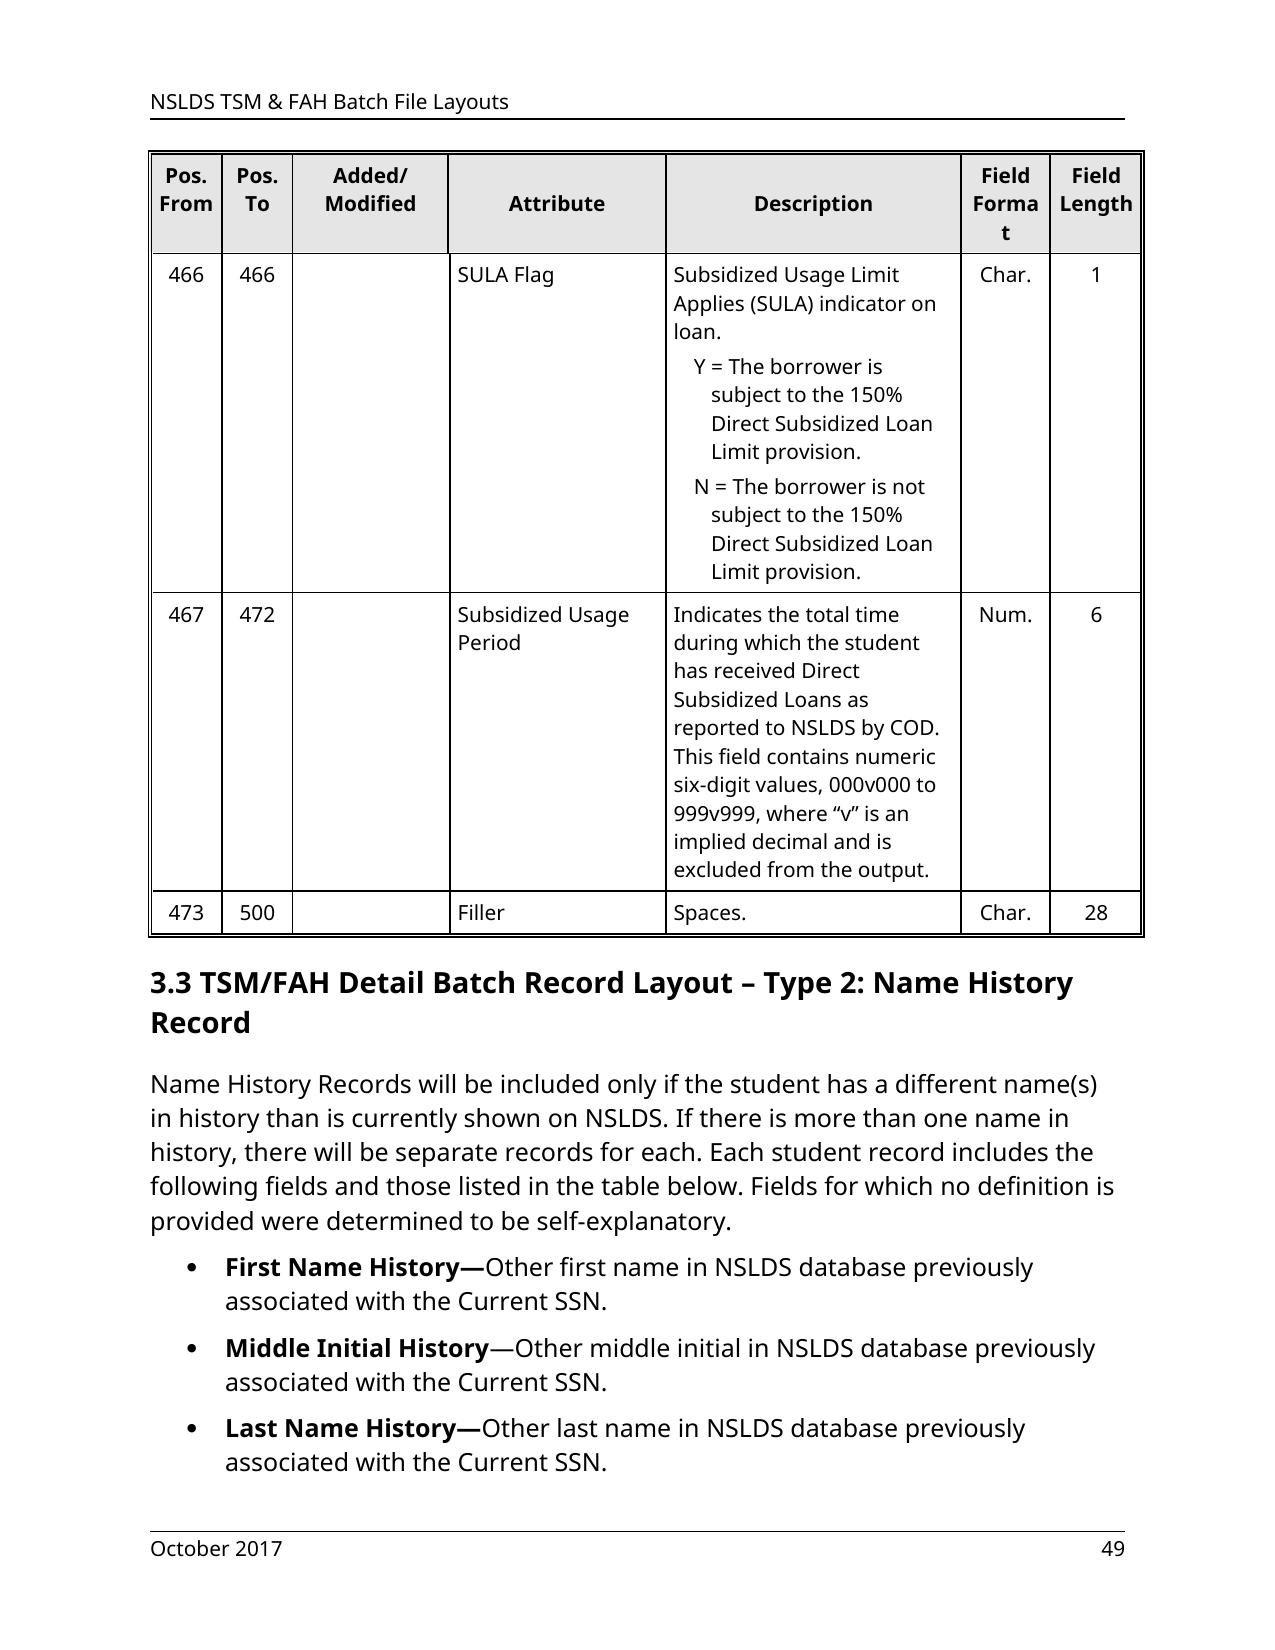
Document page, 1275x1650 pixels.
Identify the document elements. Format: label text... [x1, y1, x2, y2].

table_header Field Length [1051, 155, 1140, 252]
table_cell 28 [1051, 892, 1140, 933]
table_cell Char. [962, 892, 1049, 933]
subtitle TSM/FAH Detail Batch Record Layout – Type 2: Name History Record [150, 962, 1125, 1042]
table_cell [293, 892, 449, 933]
table_cell [293, 593, 449, 890]
table_cell SULA Flag [451, 254, 665, 592]
table_header Pos. To [223, 155, 292, 252]
table_cell Filler [451, 892, 665, 933]
table_cell Subsidized Usage Limit Applies (SULA) indicator on loan. Y = The borrower is subject to the 150% Direct Subsidized Loan Limit provision. N = The borrower is not subject to the 150% Direct Subsidized Loan Limit provision. [667, 254, 960, 592]
table_cell Subsidized Usage Period [451, 593, 665, 890]
list Middle Initial History—Other middle initial in NSLDS database previously associated with the Current SSN. [187, 1330, 1125, 1398]
table_header Attribute [449, 155, 665, 252]
table_header Added/ Modified [293, 155, 447, 252]
table_header Description [667, 155, 960, 252]
table_cell Char. [962, 254, 1049, 592]
table_cell 500 [223, 892, 292, 933]
list First Name History—Other first name in NSLDS database previously associated with the Current SSN. [187, 1250, 1125, 1318]
table_header Field Format [962, 155, 1049, 252]
table_cell 467 [152, 593, 221, 890]
table_cell 1 [1051, 254, 1140, 592]
list Last Name History—Other last name in NSLDS database previously associated with the Current SSN. [187, 1411, 1125, 1479]
table_cell 466 [152, 254, 221, 592]
table_cell Indicates the total time during which the student has received Direct Subsidized Loans as reported to NSLDS by COD. This field contains numeric six-digit values, 000v000 to 999v999, where “v” is an implied decimal and is excluded from the output. [667, 593, 960, 890]
table_cell 473 [152, 891, 221, 933]
text Name History Records will be included only if the student has a different name(s) in history than is currently shown on NSLDS. If there is more than one name in history, there will be separate records for each. Each student record includes the following fields and those listed in the table below. Fields for which no definition is provided were determined to be self-explanatory. [150, 1067, 1125, 1237]
table_cell Num. [962, 593, 1049, 890]
table_cell 472 [223, 593, 292, 890]
table_header Pos. From [152, 155, 221, 252]
table_cell 6 [1051, 593, 1140, 890]
table_cell Spaces. [667, 892, 960, 933]
table_cell 466 [223, 254, 292, 592]
table_cell [293, 254, 449, 592]
